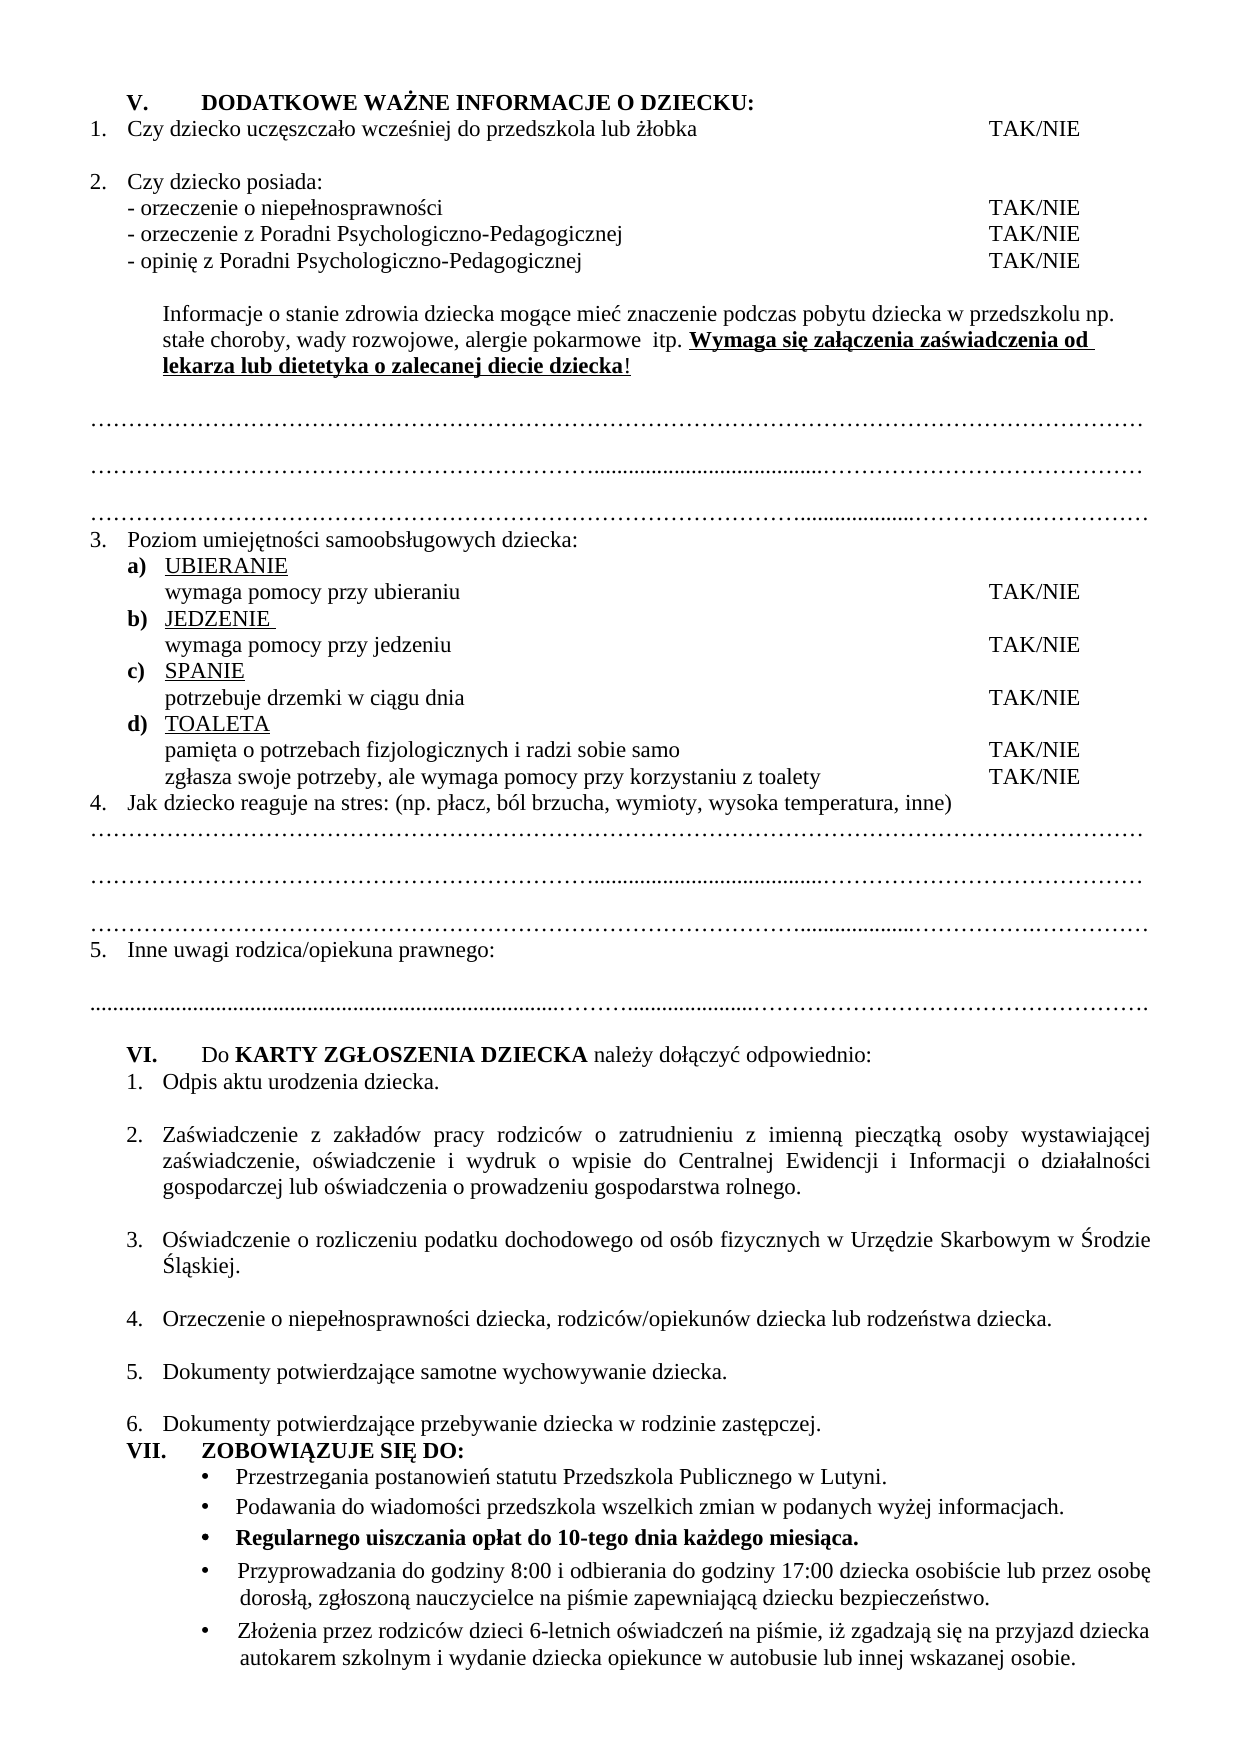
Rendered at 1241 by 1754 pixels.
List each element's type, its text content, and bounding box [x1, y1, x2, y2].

text Informacje o stanie zdrowia dziecka mogące mieć znaczenie podczas pobytu dziecka w przedszkolu np. stałe choroby, wady rozwojowe, alergie pokarmowe itp. Wymaga się załączenia zaświadczenia od lekarza lub dietetyka o zalecanej diecie dziecka! [162, 299, 1152, 379]
list zgłasza swoje potrzeby, ale wymaga pomocy przy korzystaniu z toalety TAK/NIE [164, 763, 1152, 789]
list TOALETA [127, 710, 1152, 736]
list Czy dziecko uczęszczało wcześniej do przedszkola lub żłobka TAK/NIE [89, 115, 1152, 141]
list Odpis aktu urodzenia dziecka. [126, 1068, 1152, 1094]
list - orzeczenie z Poradni Psychologiczno-Pedagogicznej TAK/NIE [127, 221, 1152, 247]
text …………………………………………………………………………………....................…………….…………… [89, 499, 1152, 526]
list SPANIE [127, 657, 1152, 684]
list wymaga pomocy przy jedzeniu TAK/NIE [164, 631, 1152, 657]
list JEDZENIE [127, 605, 1152, 631]
text ..................................................................................………......................……………………………………………. [89, 989, 1152, 1015]
text …………………………………………………………........................................…………………………………… [89, 452, 1152, 478]
list pamięta o potrzebach fizjologicznych i radzi sobie samo TAK/NIE [164, 736, 1152, 763]
list Regularnego uiszczania opłat do 10-tego dnia każdego miesiąca. [201, 1524, 1152, 1550]
text …………………………………………………………………………………....................…………….…………… [89, 910, 1152, 936]
text ………………………………………………………………………………………………………………………… [89, 405, 1152, 431]
list wymaga pomocy przy ubieraniu TAK/NIE [164, 578, 1152, 605]
list ZOBOWIĄZUJE SIĘ DO: [126, 1437, 1152, 1463]
list UBIERANIE [127, 552, 1152, 578]
list Dokumenty potwierdzające przebywanie dziecka w rodzinie zastępczej. [126, 1411, 1152, 1437]
list Do KARTY ZGŁOSZENIA DZIECKA należy dołączyć odpowiednio: [126, 1042, 1152, 1068]
list Orzeczenie o niepełnosprawności dziecka, rodziców/opiekunów dziecka lub rodzeństwa dziecka. [126, 1305, 1152, 1331]
list Poziom umiejętności samoobsługowych dziecka: [89, 526, 1152, 552]
list DODATKOWE WAŻNE INFORMACJE O DZIECKU: [126, 89, 1152, 115]
list - opinię z Poradni Psychologiczno-Pedagogicznej TAK/NIE [127, 247, 1152, 273]
text potrzebuje drzemki w ciągu dnia TAK/NIE [164, 684, 1152, 710]
text ………………………………………………………………………………………………………………………… [89, 816, 1152, 842]
list Podawania do wiadomości przedszkola wszelkich zmian w podanych wyżej informacjach. [201, 1493, 1152, 1520]
list Oświadczenie o rozliczeniu podatku dochodowego od osób fizycznych w Urzędzie Skarbowym w Środzie Śląskiej. [126, 1226, 1152, 1279]
list Złożenia przez rodziców dzieci 6-letnich oświadczeń na piśmie, iż zgadzają się na przyjazd dziecka autokarem szkolnym i wydanie dziecka opiekunce w autobusie lub innej wskazanej osobie. [201, 1617, 1152, 1670]
list Inne uwagi rodzica/opiekuna prawnego: [89, 936, 1152, 962]
text …………………………………………………………........................................…………………………………… [89, 862, 1152, 889]
list Zaświadczenie z zakładów pracy rodziców o zatrudnieniu z imienną pieczątką osoby wystawiającej zaświadczenie, oświadczenie i wydruk o wpisie do Centralnej Ewidencji i Informacji o działalności gospodarczej lub oświadczenia o prowadzeniu gospodarstwa rolnego. [126, 1121, 1152, 1200]
list Dokumenty potwierdzające samotne wychowywanie dziecka. [126, 1358, 1152, 1384]
list Przestrzegania postanowień statutu Przedszkola Publicznego w Lutyni. [201, 1463, 1152, 1489]
list Przyprowadzania do godziny 8:00 i odbierania do godziny 17:00 dziecka osobiście lub przez osobę dorosłą, zgłoszoną nauczycielce na piśmie zapewniającą dziecku bezpieczeństwo. [201, 1557, 1152, 1610]
list Czy dziecko posiada: [89, 168, 1152, 194]
list - orzeczenie o niepełnosprawności TAK/NIE [127, 194, 1152, 221]
list Jak dziecko reaguje na stres: (np. płacz, ból brzucha, wymioty, wysoka temperatura, inne) [89, 789, 1152, 816]
